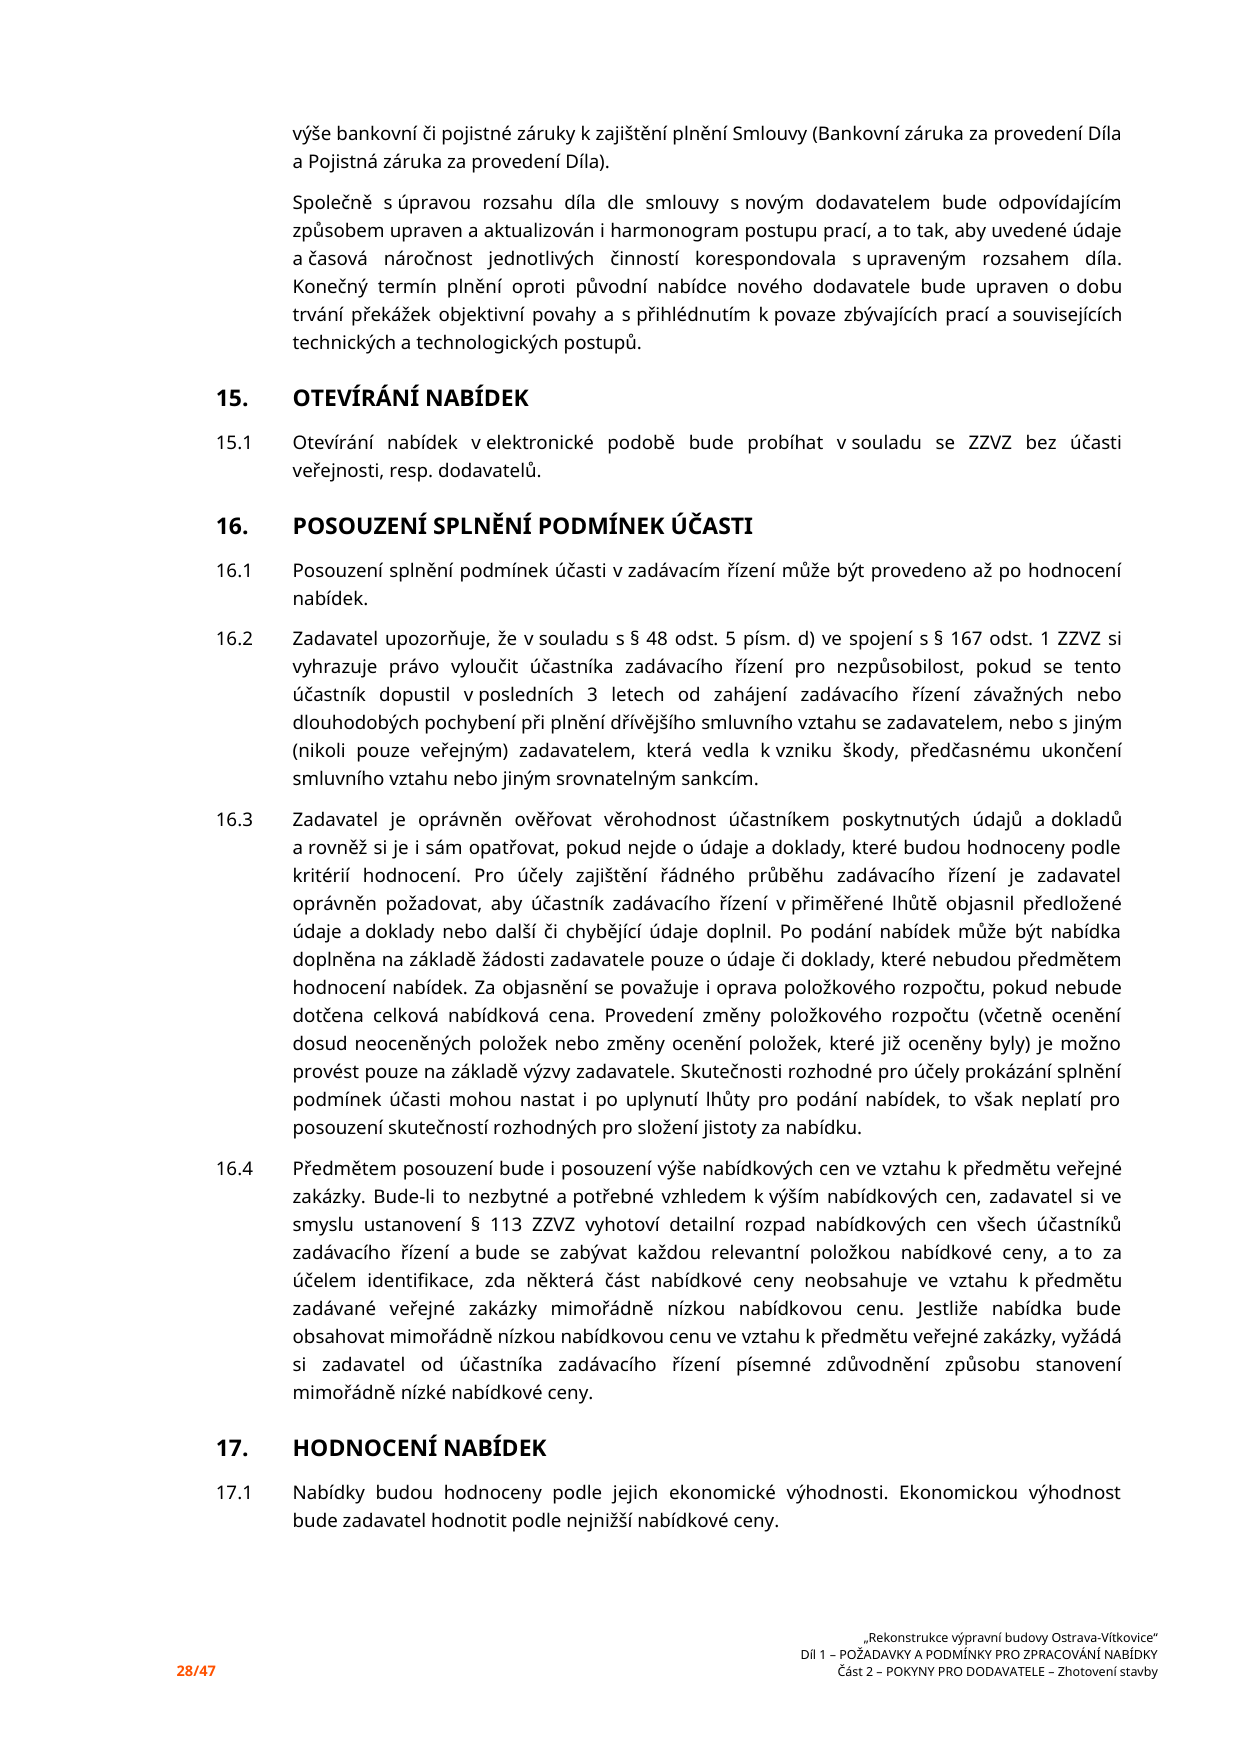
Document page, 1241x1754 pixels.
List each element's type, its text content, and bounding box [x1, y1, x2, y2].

text Posouzení splnění podmínek účasti v zadávacím řízení může být provedeno až po hodnocení nabídek. [216, 557, 1122, 611]
text Nabídky budou hodnoceny podle jejich ekonomické výhodnosti. Ekonomickou výhodnost bude zadavatel hodnotit podle nejnižší nabídkové ceny. [216, 1479, 1122, 1533]
text POSOUZENÍ SPLNĚNÍ PODMÍNEK ÚČASTI [216, 510, 1122, 541]
text Otevírání nabídek v elektronické podobě bude probíhat v souladu se ZZVZ bez účasti veřejnosti, resp. dodavatelů. [216, 429, 1122, 483]
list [292, 121, 1122, 174]
text OTEVÍRÁNÍ NABÍDEK [216, 382, 1122, 413]
list Společně s úpravou rozsahu díla dle smlouvy s novým dodavatelem bude odpovídajícím způsobem upraven a aktualizován i harmonogram postupu prací, a to tak, aby uvedené údaje a časová náročnost jednotlivých činností korespondovala s upraveným rozsahem díla. Konečný termín plnění oproti původní nabídce nového dodavatele bude upraven o dobu trvání překážek objektivní povahy a s přihlédnutím k povaze zbývajících prací a souvisejících technických a technologických postupů. [292, 189, 1122, 355]
text Zadavatel je oprávněn ověřovat věrohodnost účastníkem poskytnutých údajů a dokladů a rovněž si je i sám opatřovat, pokud nejde o údaje a doklady, které budou hodnoceny podle kritérií hodnocení. Pro účely zajištění řádného průběhu zadávacího řízení je zadavatel oprávněn požadovat, aby účastník zadávacího řízení v přiměřené lhůtě objasnil předložené údaje a doklady nebo další či chybějící údaje doplnil. Po podání nabídek může být nabídka doplněna na základě žádosti zadavatele pouze o údaje či doklady, které nebudou předmětem hodnocení nabídek. Za objasnění se považuje i oprava položkového rozpočtu, pokud nebude dotčena celková nabídková cena. Provedení změny položkového rozpočtu (včetně ocenění dosud neoceněných položek nebo změny ocenění položek, které již oceněny byly) je možno provést pouze na základě výzvy zadavatele. Skutečnosti rozhodné pro účely prokázání splnění podmínek účasti mohou nastat i po uplynutí lhůty pro podání nabídek, to však neplatí pro posouzení skutečností rozhodných pro složení jistoty za nabídku. [216, 806, 1122, 1140]
text HODNOCENÍ NABÍDEK [216, 1432, 1122, 1463]
text Zadavatel upozorňuje, že v souladu s § 48 odst. 5 písm. d) ve spojení s § 167 odst. 1 ZZVZ si vyhrazuje právo vyloučit účastníka zadávacího řízení pro nezpůsobilost, pokud se tento účastník dopustil v posledních 3 letech od zahájení zadávacího řízení závažných nebo dlouhodobých pochybení při plnění dřívějšího smluvního vztahu se zadavatelem, nebo s jiným (nikoli pouze veřejným) zadavatelem, která vedla k vzniku škody, předčasnému ukončení smluvního vztahu nebo jiným srovnatelným sankcím. [216, 626, 1122, 791]
text Předmětem posouzení bude i posouzení výše nabídkových cen ve vztahu k předmětu veřejné zakázky. Bude-li to nezbytné a potřebné vzhledem k výším nabídkových cen, zadavatel si ve smyslu ustanovení § 113 ZZVZ vyhotoví detailní rozpad nabídkových cen všech účastníků zadávacího řízení a bude se zabývat každou relevantní položkou nabídkové ceny, a to za účelem identifikace, zda některá část nabídkové ceny neobsahuje ve vztahu k předmětu zadávané veřejné zakázky mimořádně nízkou nabídkovou cenu. Jestliže nabídka bude obsahovat mimořádně nízkou nabídkovou cenu ve vztahu k předmětu veřejné zakázky, vyžádá si zadavatel od účastníka zadávacího řízení písemné zdůvodnění způsobu stanovení mimořádně nízké nabídkové ceny. [216, 1155, 1122, 1405]
